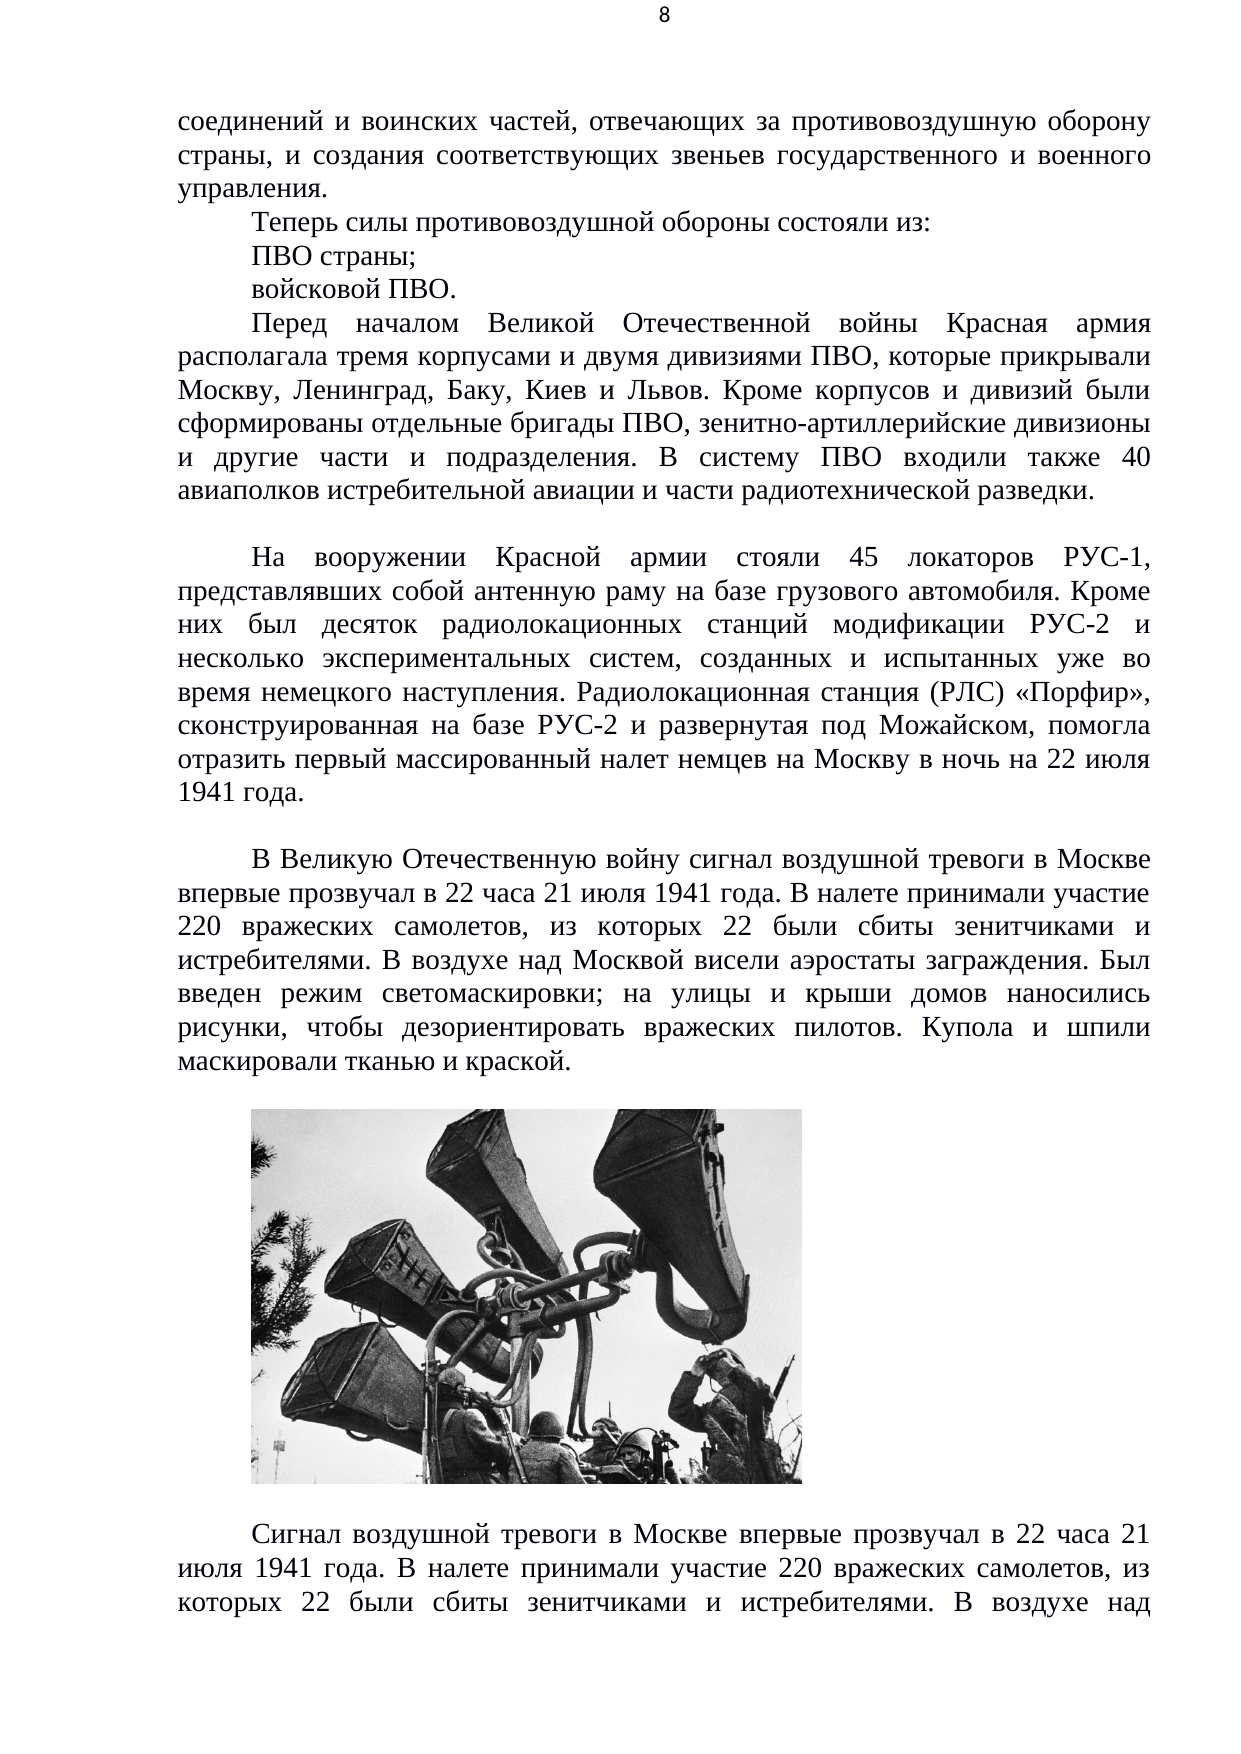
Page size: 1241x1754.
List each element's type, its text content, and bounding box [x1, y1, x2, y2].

text войсковой ПВО. [177, 271, 1152, 305]
text Теперь силы противовоздушной обороны состояли из: [177, 204, 1152, 238]
picture [251, 1109, 803, 1484]
text В Великую Отечественную войну сигнал воздушной тревоги в Москве впервые прозвучал в 22 часа 21 июля 1941 года. В налете принимали участие 220 вражеских самолетов, из которых 22 были сбиты зенитчиками и истребителями. В воздухе над Москвой висели аэростаты заграждения. Был введен режим светомаскировки; на улицы и крыши домов наносились рисунки, чтобы дезориентировать вражеских пилотов. Купола и шпили маскировали тканью и краской. [177, 841, 1152, 1076]
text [177, 103, 1152, 204]
text На вооружении Красной армии стояли 45 локаторов РУС-1, представлявших собой антенную раму на базе грузового автомобиля. Кроме них был десяток радиолокационных станций модификации РУС-2 и несколько экспериментальных систем, созданных и испытанных уже во время немецкого наступления. Радиолокационная станция (РЛС) «Порфир», сконструированная на базе РУС-2 и развернутая под Можайском, помогла отразить первый массированный налет немцев на Москву в ночь на 22 июля 1941 года. [177, 539, 1152, 808]
text Перед началом Великой Отечественной войны Красная армия располагала тремя корпусами и двумя дивизиями ПВО, которые прикрывали Москву, Ленинград, Баку, Киев и Львов. Кроме корпусов и дивизий были сформированы отдельные бригады ПВО, зенитно-артиллерийские дивизионы и другие части и подразделения. В систему ПВО входили также 40 авиаполков истребительной авиации и части радиотехнической разведки. [177, 305, 1152, 506]
text ПВО страны; [177, 238, 1152, 271]
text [177, 1517, 1152, 1617]
